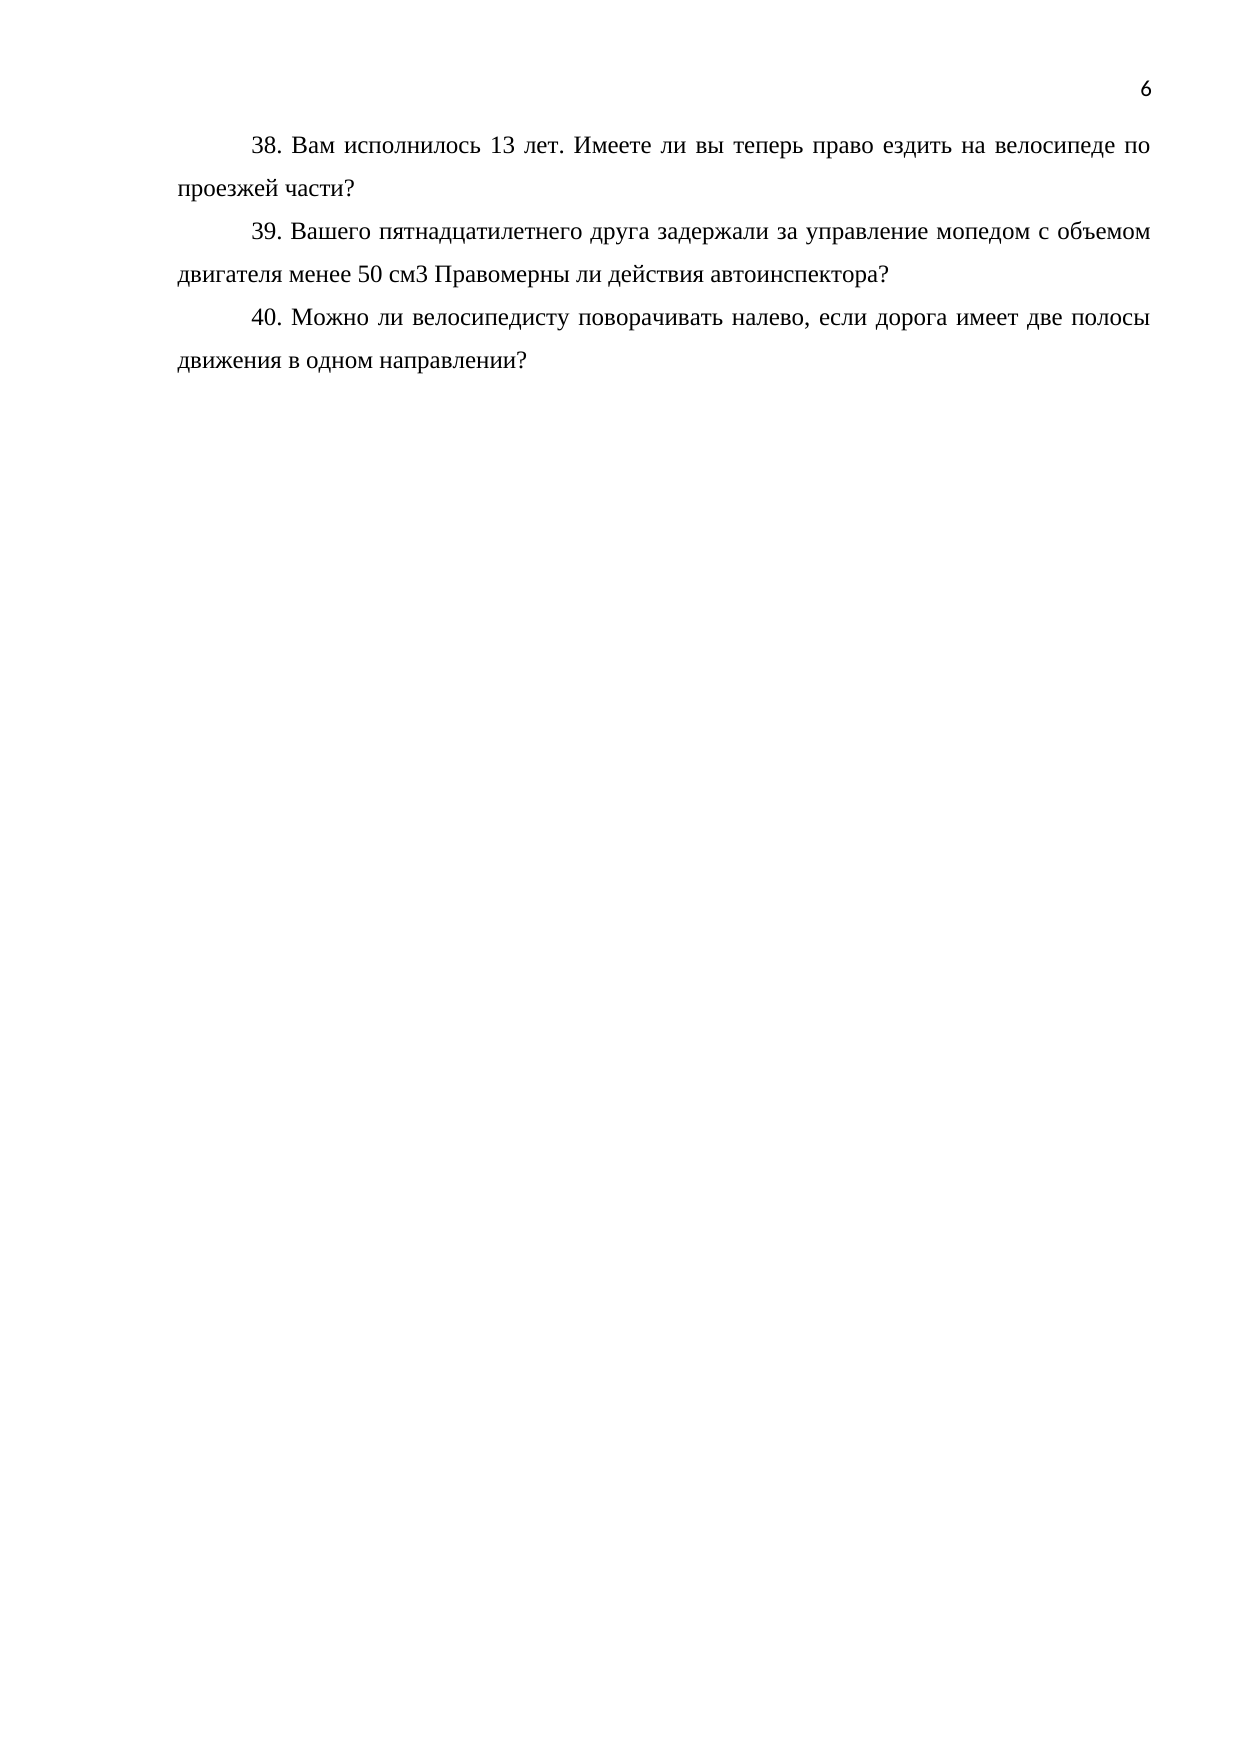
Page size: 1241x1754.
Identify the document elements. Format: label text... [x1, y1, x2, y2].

text 40. Можно ли велосипедисту поворачивать налево, если дорога имеет две полосы движения в одном направлении? [177, 302, 1152, 374]
text 39. Вашего пятнадцатилетнего друга задержали за управление мопедом с объемом двигателя менее 50 см3 Правомерны ли действия автоинспектора? [177, 216, 1152, 288]
text 38. Вам исполнилось 13 лет. Имеете ли вы теперь право ездить на велосипеде по проезжей части? [177, 130, 1152, 202]
